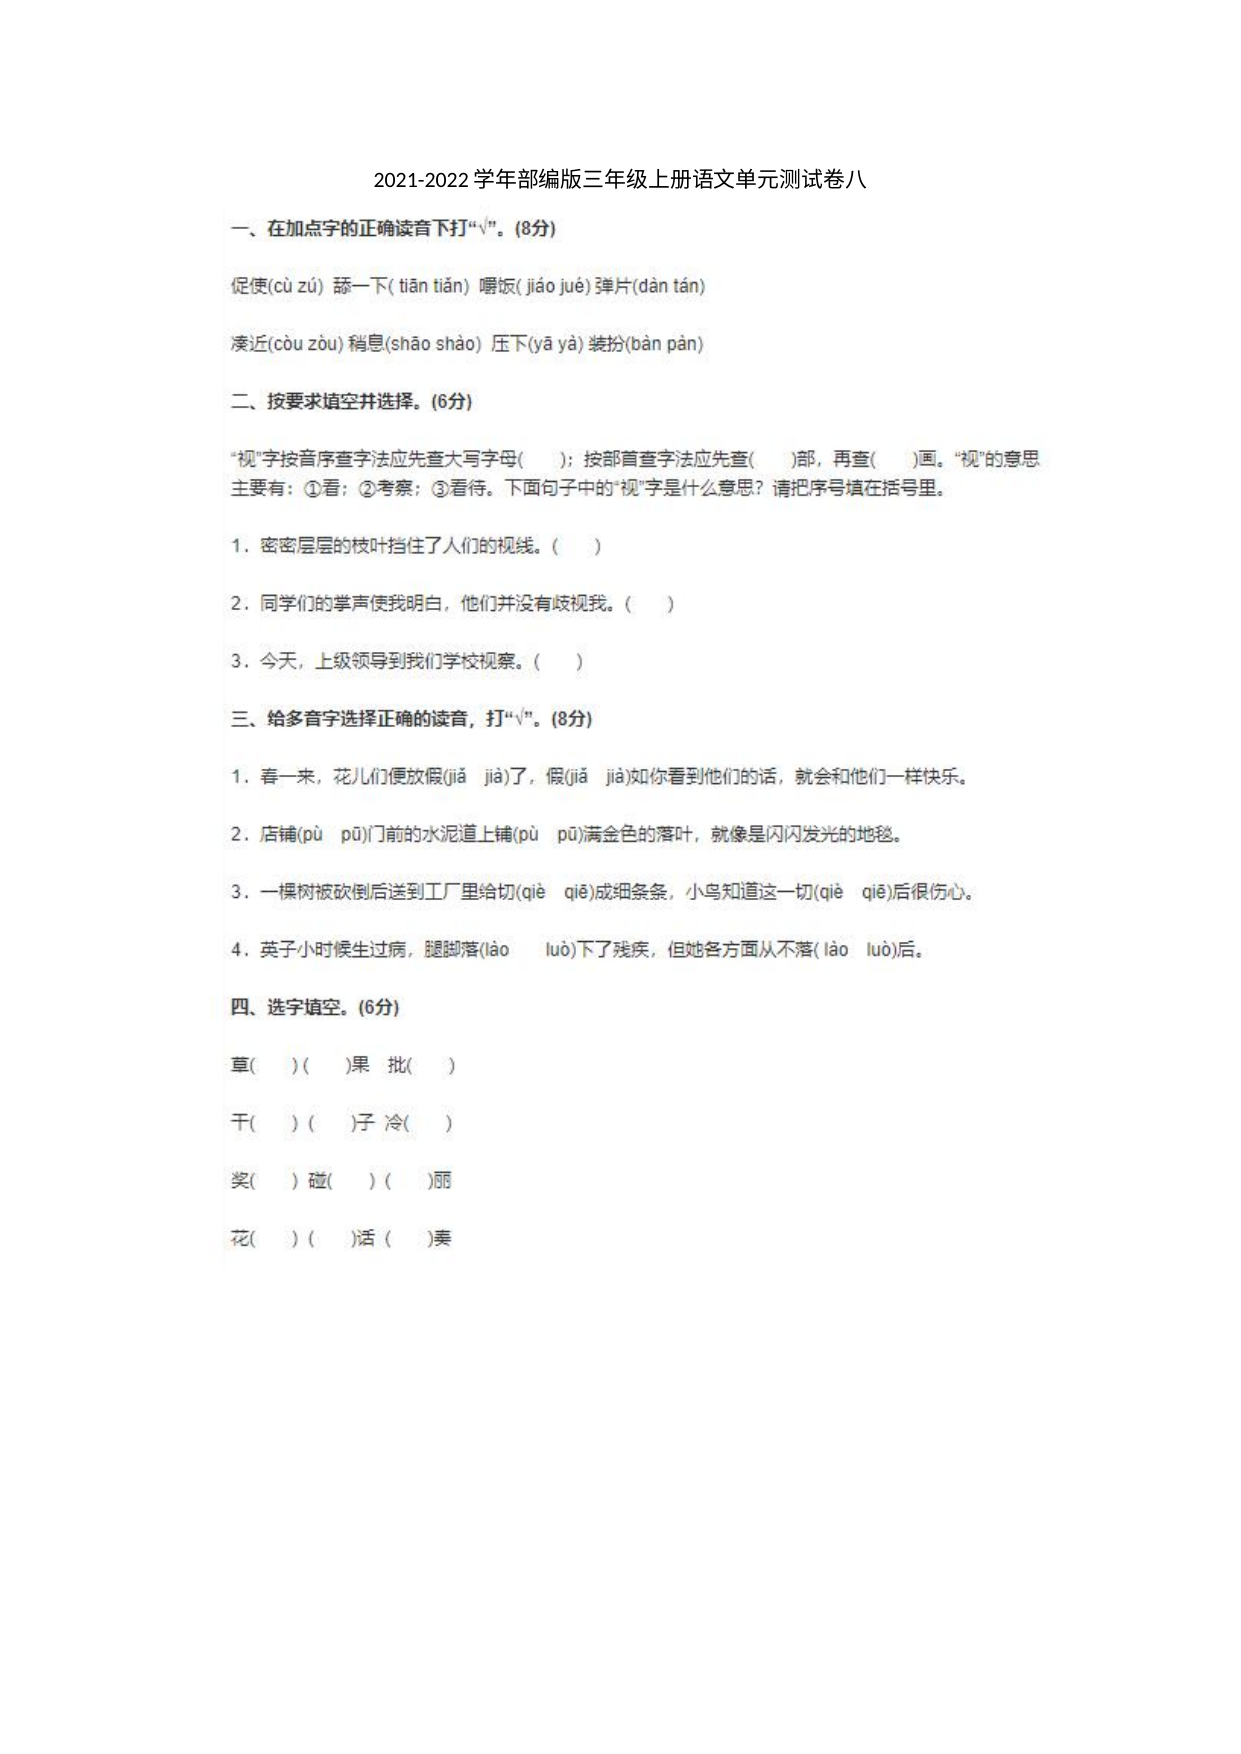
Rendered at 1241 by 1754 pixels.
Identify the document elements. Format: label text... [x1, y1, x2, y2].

text 2021-2022学年部编版三年级上册语文单元测试卷八 [187, 162, 1053, 194]
picture [187, 194, 1053, 1269]
